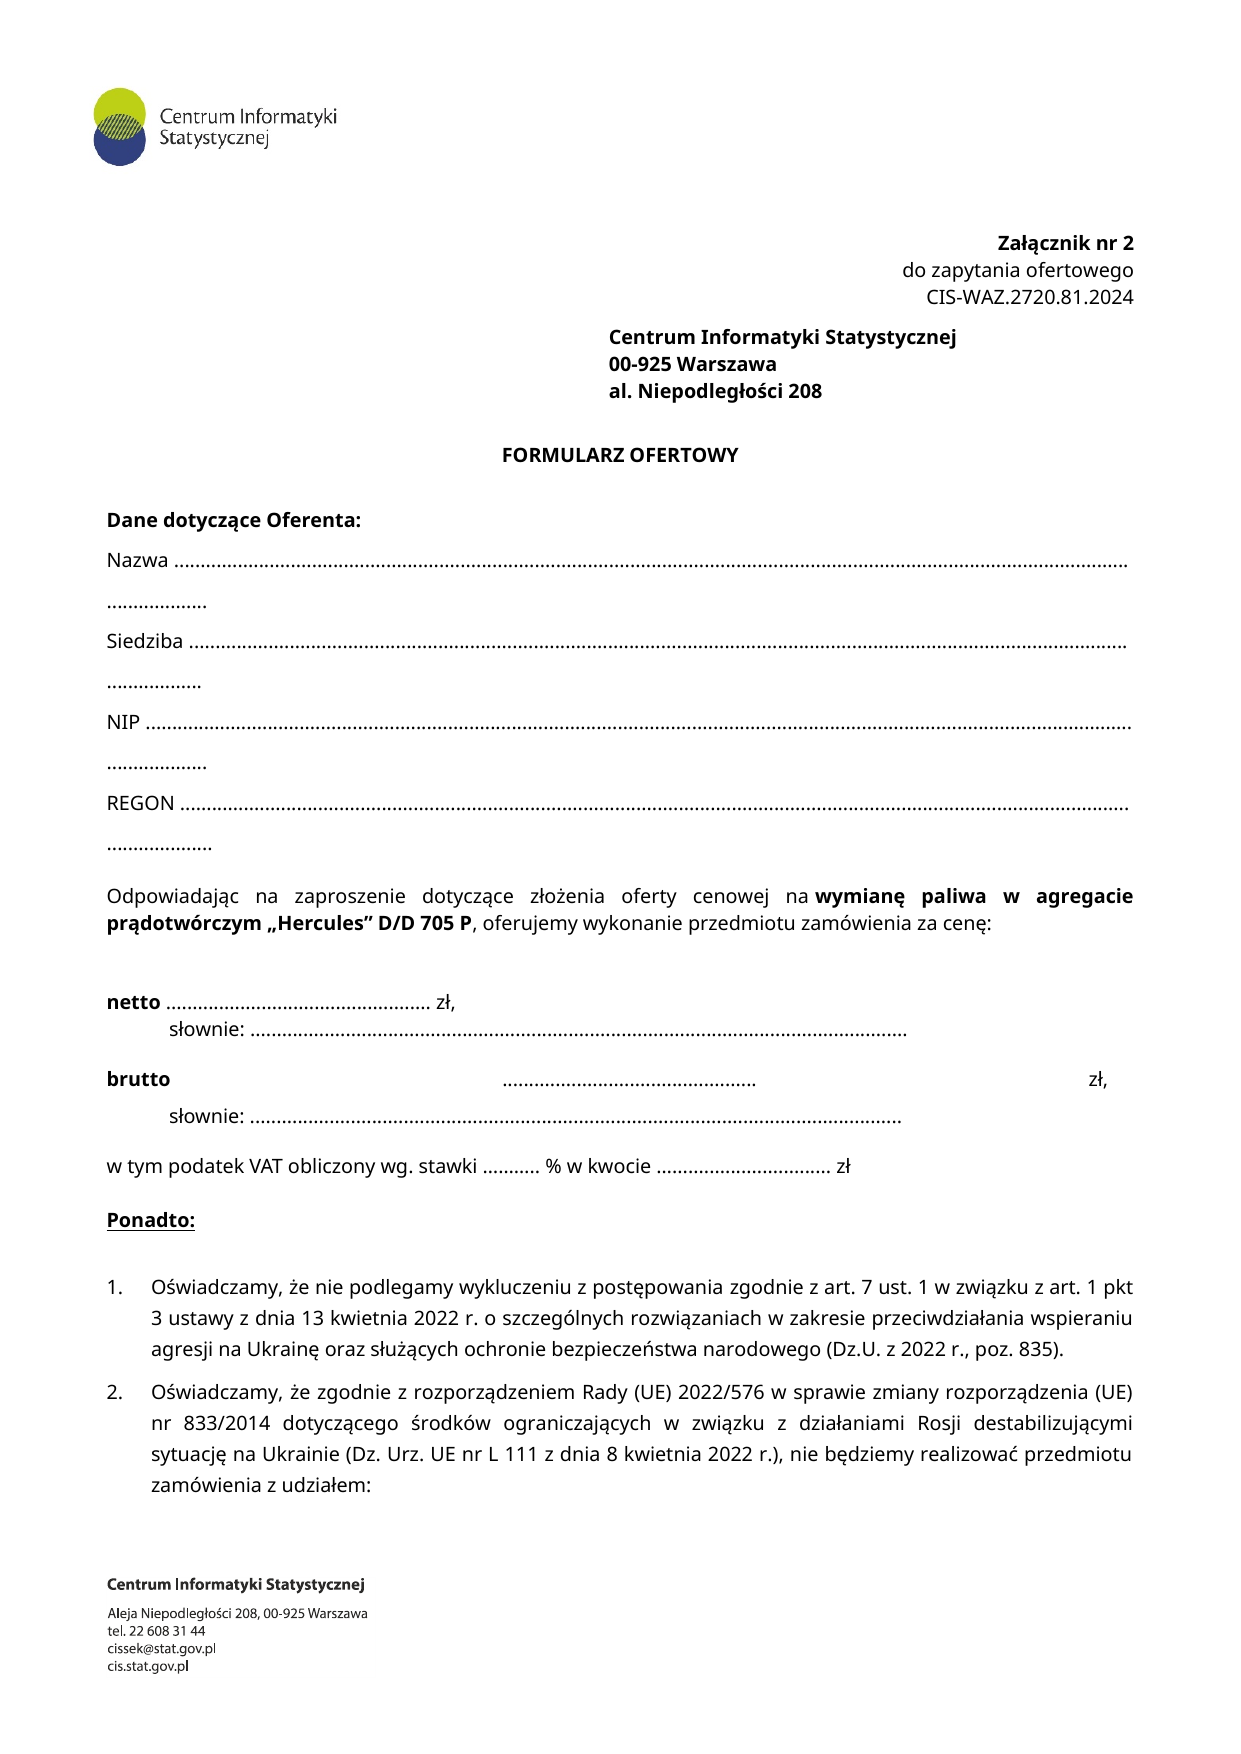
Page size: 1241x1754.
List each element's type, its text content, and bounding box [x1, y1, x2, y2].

text Siedziba ................................................................................................................................................................................................... [106, 627, 1134, 695]
text al. Niepodległości 208 [523, 377, 1108, 404]
text Ponadto: [106, 1207, 1134, 1234]
text REGON ....................................................................................................................................................................................................... [106, 789, 1134, 856]
text brutto ................................................ zł, słownie: ........................................................................................................................... [106, 1055, 1108, 1130]
text Nazwa ....................................................................................................................................................................................................... [106, 546, 1134, 614]
text do zapytania ofertowego [106, 257, 1134, 284]
list Oświadczamy, że zgodnie z rozporządzeniem Rady (UE) 2022/576 w sprawie zmiany rozporządzenia (UE) nr 833/2014 dotyczącego środków ograniczających w związku z działaniami Rosji destabilizującymi sytuację na Ukrainie (Dz. Urz. UE nr L 111 z dnia 8 kwietnia 2022 r.), nie będziemy realizować przedmiotu zamówienia z udziałem: [106, 1378, 1134, 1498]
text CIS-WAZ.2720.81.2024 [106, 284, 1134, 311]
text Dane dotyczące Oferenta: [106, 506, 1134, 533]
text Odpowiadając na zaproszenie dotyczące złożenia oferty cenowej na wymianę paliwa w agregacie prądotwórczym „Hercules” D/D 705 P, oferujemy wykonanie przedmiotu zamówienia za cenę: [106, 882, 1134, 936]
text netto .................................................. zł, słownie: ............................................................................................................................ [106, 988, 1108, 1042]
list Oświadczamy, że nie podlegamy wykluczeniu z postępowania zgodnie z art. 7 ust. 1 w związku z art. 1 pkt 3 ustawy z dnia 13 kwietnia 2022 r. o szczególnych rozwiązaniach w zakresie przeciwdziałania wspieraniu agresji na Ukrainę oraz służących ochronie bezpieczeństwa narodowego (Dz.U. z 2022 r., poz. 835). [106, 1273, 1134, 1362]
picture [39, 36, 448, 219]
text Załącznik nr 2 [106, 230, 1134, 257]
text NIP ............................................................................................................................................................................................................. [106, 708, 1134, 776]
text w tym podatek VAT obliczony wg. stawki ……….. % w kwocie ….............................. zł [106, 1142, 1108, 1180]
text Centrum Informatyki Statystycznej [523, 323, 1108, 350]
text FORMULARZ OFERTOWY [106, 442, 1134, 468]
text 00-925 Warszawa [523, 350, 1108, 377]
